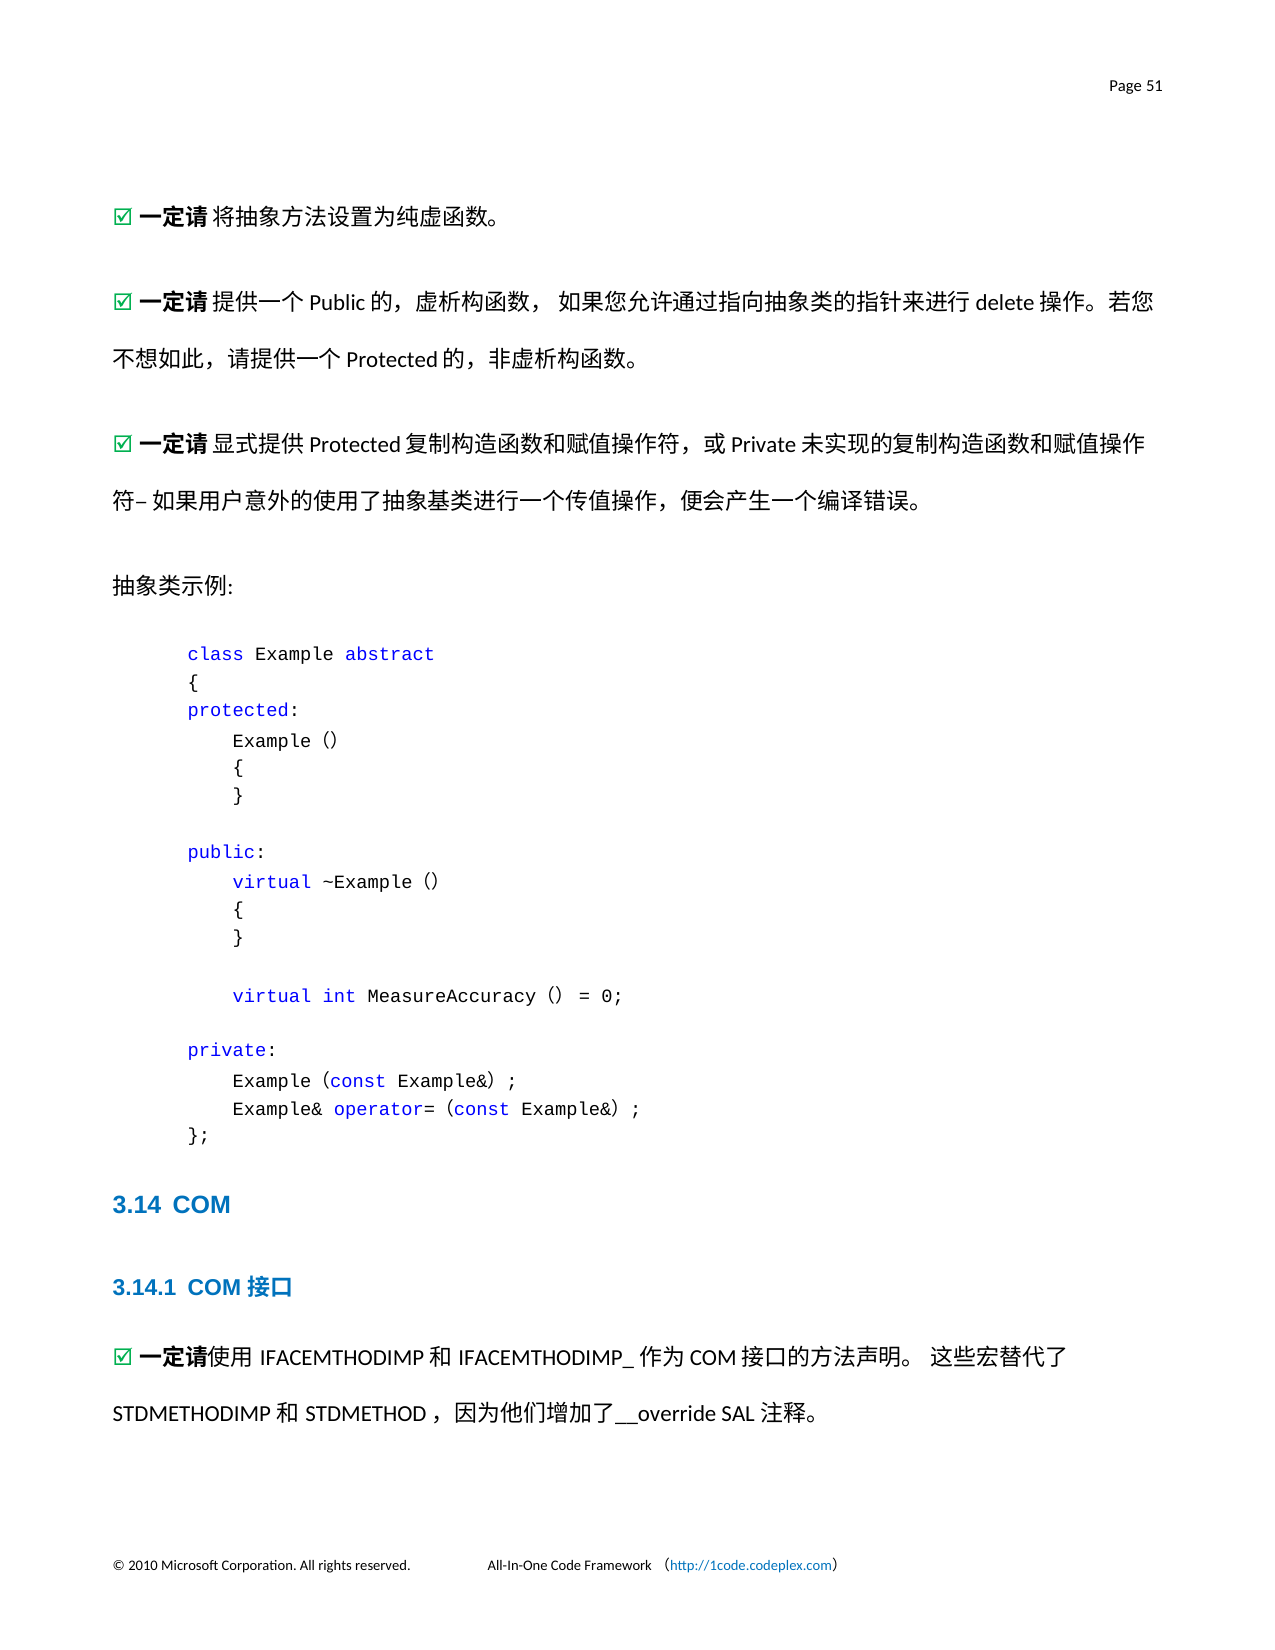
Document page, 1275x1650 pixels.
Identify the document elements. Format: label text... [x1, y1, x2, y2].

text Example& operator=（const Example&）; [187, 1094, 1162, 1122]
text 一定请使用 IFACEMTHODIMP 和 IFACEMTHODIMP_ 作为COM接口的方法声明。 这些宏替代了STDMETHODIMP 和 STDMETHOD ，因为他们增加了__override SAL 注释。 [112, 1327, 1162, 1440]
text }; [187, 1122, 1162, 1151]
text Example（const Example&）; [187, 1066, 1162, 1094]
text 一定请 提供一个Public的，虚析构函数， 如果您允许通过指向抽象类的指针来进行delete操作。若您不想如此，请提供一个Protected的，非虚析构函数。 [112, 272, 1162, 386]
text 一定请 将抽象方法设置为纯虚函数。 [112, 187, 1162, 244]
text } [187, 924, 1162, 952]
text 一定请 显式提供Protected复制构造函数和赋值操作符，或Private未实现的复制构造函数和赋值操作符– 如果用户意外的使用了抽象基类进行一个传值操作，便会产生一个编译错误。 [112, 414, 1162, 527]
text { [187, 754, 1162, 782]
text public: [187, 839, 1162, 867]
subtitle COM 接口 [112, 1257, 1162, 1314]
subtitle COM [112, 1176, 1162, 1232]
text Example（） [187, 726, 1162, 754]
text virtual int MeasureAccuracy（） = 0; [187, 981, 1162, 1009]
text { [187, 669, 1162, 697]
text class Example abstract [187, 641, 1162, 669]
text private: [187, 1037, 1162, 1066]
text } [187, 782, 1162, 811]
text virtual ~Example（） [187, 867, 1162, 896]
text { [187, 896, 1162, 924]
text protected: [187, 697, 1162, 726]
text 抽象类示例: [112, 556, 1162, 612]
